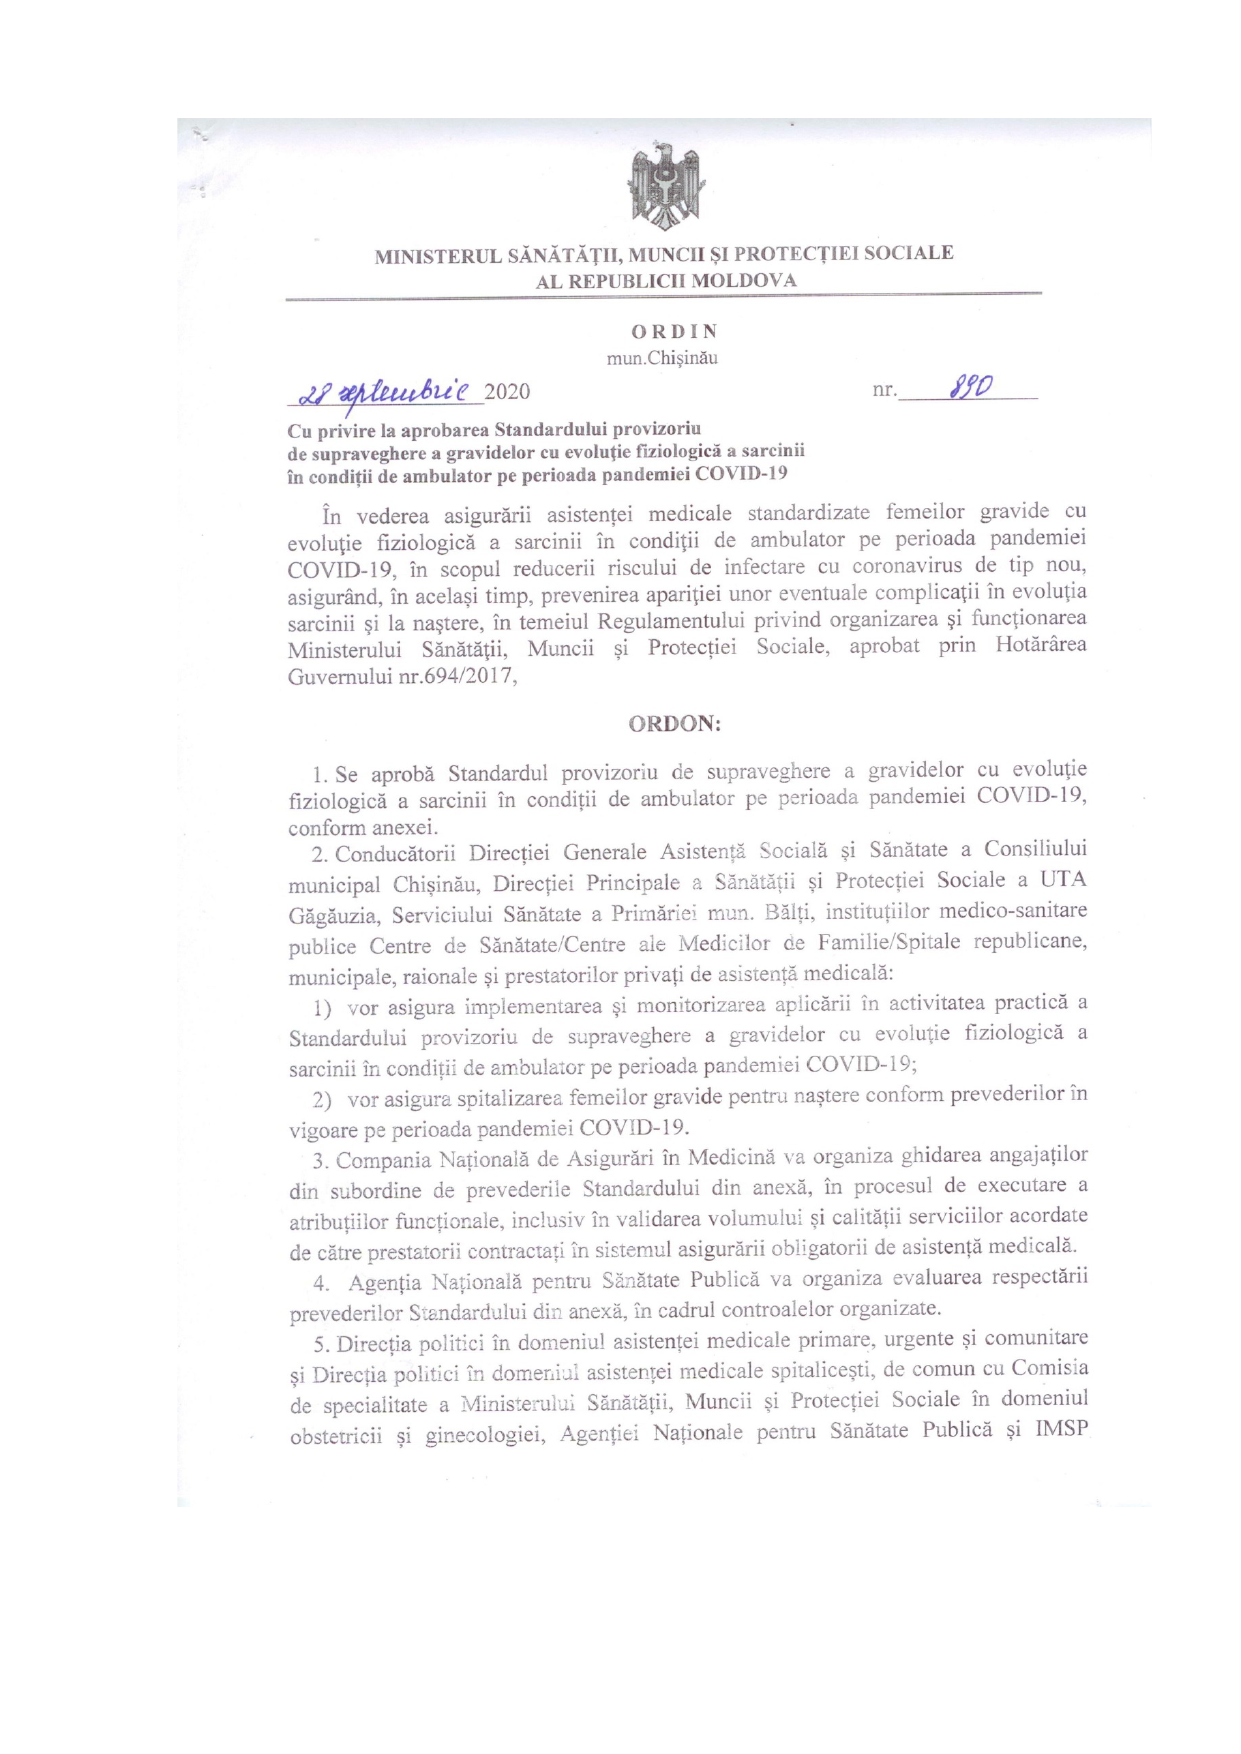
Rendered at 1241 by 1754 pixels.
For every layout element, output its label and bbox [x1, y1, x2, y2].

picture [177, 118, 1152, 1507]
